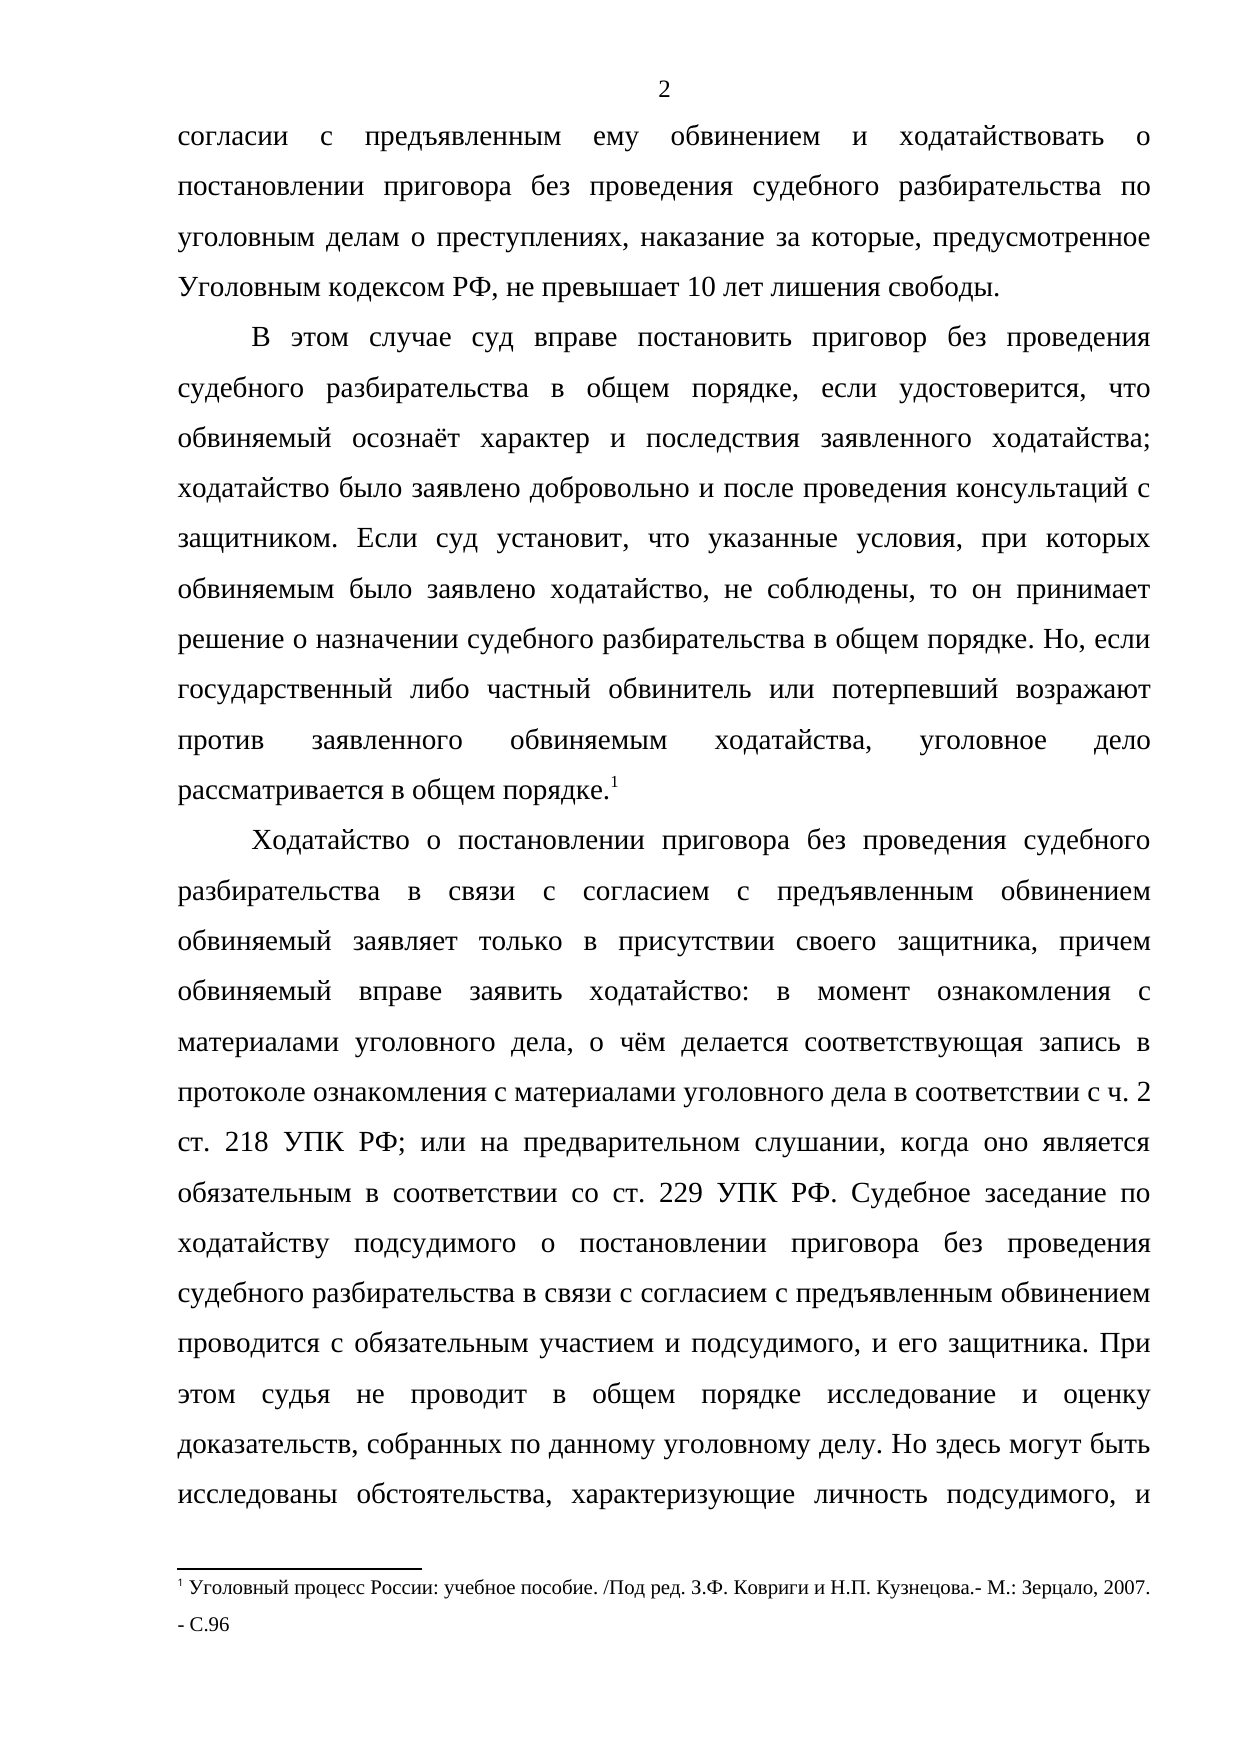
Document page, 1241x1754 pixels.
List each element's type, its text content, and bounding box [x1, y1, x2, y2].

text В этом случае суд вправе постановить приговор без проведения судебного разбирательства в общем порядке, если удостоверится, что обвиняемый осознаёт характер и последствия заявленного ходатайства; ходатайство было заявлено добровольно и после проведения консультаций с защитником. Если суд установит, что указанные условия, при которых обвиняемым было заявлено ходатайство, не соблюдены, то он принимает решение о назначении судебного разбирательства в общем порядке. Но, если государственный либо частный обвинитель или потерпевший возражают против заявленного обвиняемым ходатайства, уголовное дело рассматривается в общем порядке. [177, 319, 1152, 806]
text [177, 118, 1152, 303]
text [177, 822, 1152, 1510]
